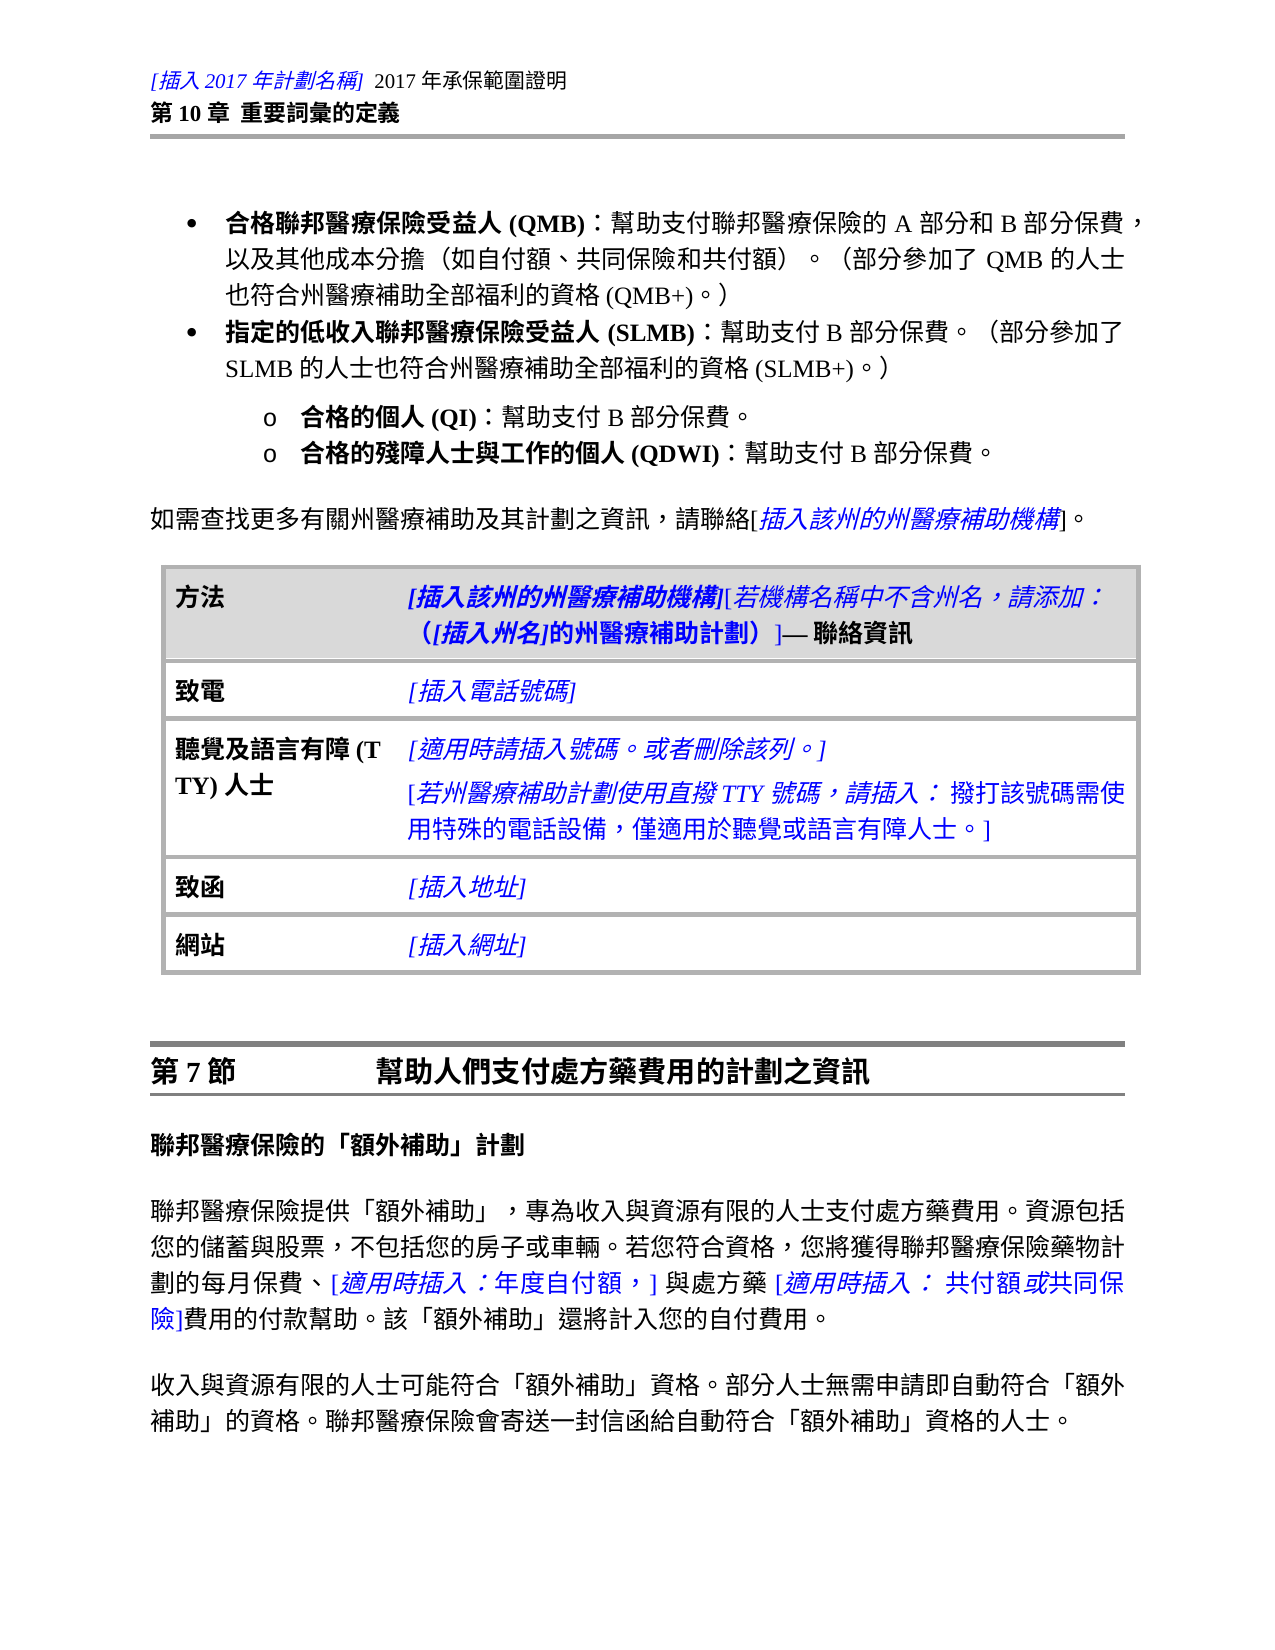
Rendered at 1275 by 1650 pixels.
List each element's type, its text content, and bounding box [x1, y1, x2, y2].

table_cell 致函 [166, 884, 396, 937]
table_cell [適用時請插入號碼。或者刪除該列。] [若州醫療補助計劃使用直撥 TTY 號碼，請插入： 撥打該號碼需使用特殊的電話設備，僅適用於聽覺或語言有障人士。] [396, 746, 1136, 879]
table_cell 聽覺及語言有障 (TTY) 人士 [166, 746, 396, 879]
table_header 方法 [166, 594, 396, 683]
subtitle 第 7 節 幫助人們支付處方藥費用的計劃之資訊 [150, 1072, 1125, 1118]
list 指定的低收入聯邦醫療保險受益人 (SLMB)：幫助支付 B 部分保費。（部分參加了 SLMB 的人士也符合州醫療補助全部福利的資格 (SLMB+)。） [187, 324, 1125, 397]
table_header [插入該州的州醫療補助機構][若機構名稱中不含州名，請添加：（[插入州名]的州醫療補助計劃）]— 聯絡資訊 [396, 594, 1136, 683]
subtitle 如需查找更多有關州醫療補助及其計劃之資訊，請聯絡[插入該州的州醫療補助機構]。 [150, 524, 1097, 560]
list 合格的殘障人士與工作的個人 (QDWI)：幫助支付 B 部分保費。 [262, 458, 1125, 495]
table_cell 致電 [166, 688, 396, 741]
table_cell [插入地址] [396, 884, 1136, 937]
table_cell [插入電話號碼] [396, 688, 1136, 741]
table_cell [插入網址] [396, 942, 1136, 995]
list 合格的個人 (QI)：幫助支付 B 部分保費。 [262, 409, 1125, 446]
table_cell 網站 [166, 942, 396, 995]
text 收入與資源有限的人士可能符合「額外補助」資格。部分人士無需申請即自動符合「額外補助」的資格。聯邦醫療保險會寄送一封信函給自動符合「額外補助」資格的人士。 [150, 1390, 1125, 1463]
subtitle 聯邦醫療保險提供「額外補助」，專為收入與資源有限的人士支付處方藥費用。資源包括您的儲蓄與股票，不包括您的房子或車輛。若您符合資格，您將獲得聯邦醫療保險藥物計劃的每月保費、[適用時插入：年度自付額，] 與處方藥 [適用時插入： 共付額或共同保險]費用的付款幫助。該「額外補助」還將計入您的自付費用。 [150, 1216, 1125, 1361]
list 合格聯邦醫療保險受益人 (QMB)：幫助支付聯邦醫療保險的 A 部分和 B 部分保費，以及其他成本分擔（如自付額、共同保險和共付額）。（部分參加了 QMB 的人士也符合州醫療補助全部福利的資格 (QMB+)。） [187, 203, 1125, 312]
subtitle 聯邦醫療保險的「額外補助」計劃 [150, 1151, 1125, 1187]
